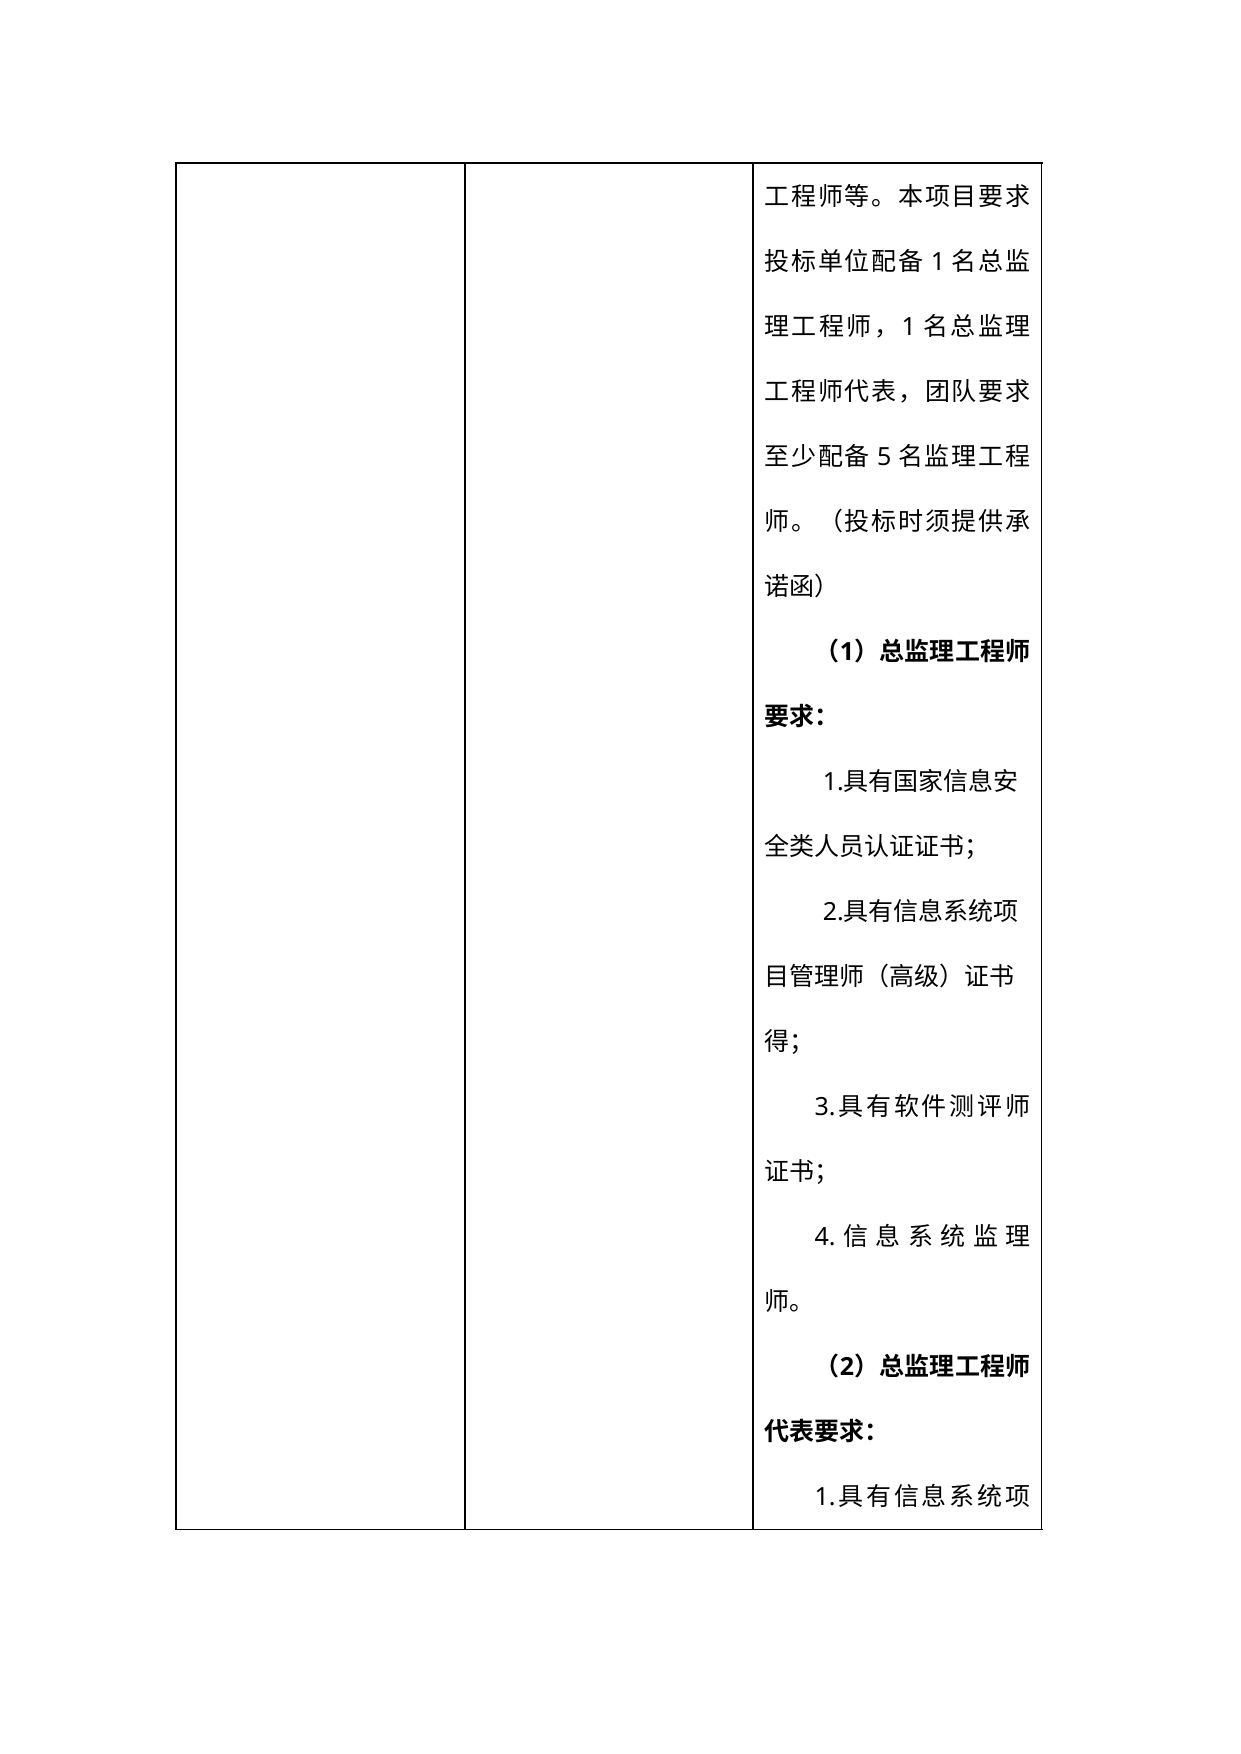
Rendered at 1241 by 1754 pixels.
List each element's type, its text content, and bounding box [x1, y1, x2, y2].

table_cell [177, 164, 464, 1528]
table_cell 1 [466, 164, 752, 1528]
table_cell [754, 164, 1041, 1528]
